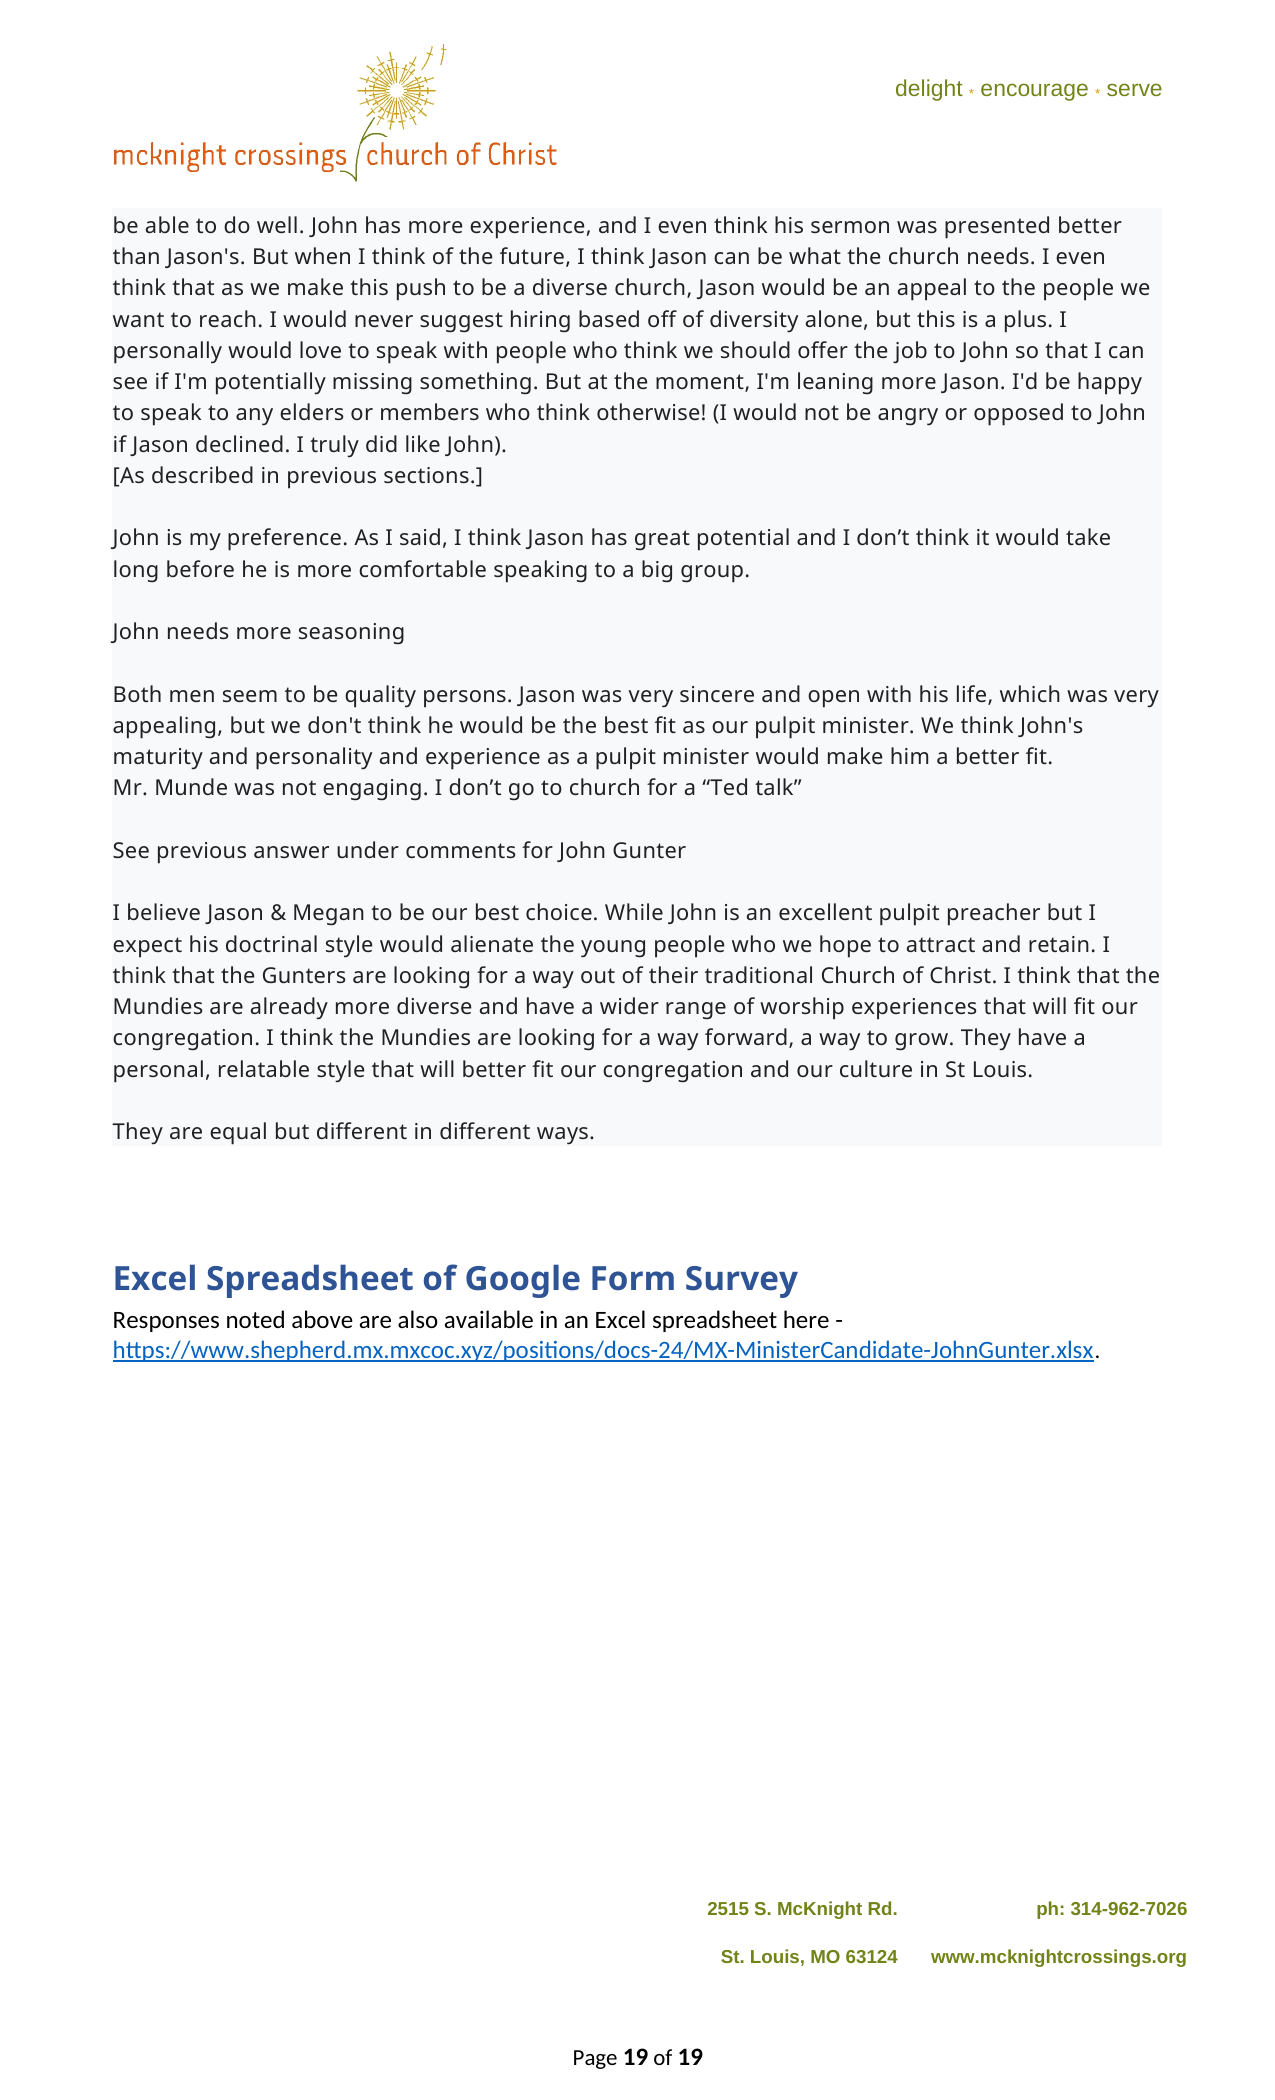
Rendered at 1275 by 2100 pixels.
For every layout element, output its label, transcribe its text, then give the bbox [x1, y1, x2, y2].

subtitle Excel Spreadsheet of Google Form Survey [112, 1255, 1162, 1300]
text Responses noted above are also available in an Excel spreadsheet here - https://www.shepherd.mx.mxcoc.xyz/positions/docs-24/MX-MinisterCandidate-JohnGunter.xlsx. [112, 1304, 1162, 1365]
text John needs more seasoning [112, 615, 1162, 646]
text Mr. Munde was not engaging. I don’t go to church for a “Ted talk” [112, 771, 1162, 802]
text John is my preference. As I said, I think Jason has great potential and I don’t think it would take long before he is more comfortable speaking to a big group. [112, 521, 1162, 583]
text Both men seem to be quality persons. Jason was very sincere and open with his life, which was very appealing, but we don't think he would be the best fit as our pulpit minister. We think John's maturity and personality and experience as a pulpit minister would make him a better fit. [112, 677, 1162, 771]
picture [112, 42, 558, 183]
text I believe Jason & Megan to be our best choice. While John is an excellent pulpit preacher but I expect his doctrinal style would alienate the young people who we hope to attract and retain. I think that the Gunters are looking for a way out of their traditional Church of Christ. I think that the Mundies are already more diverse and have a wider range of worship experiences that will fit our congregation. I think the Mundies are looking for a way forward, a way to grow. They have a personal, relatable style that will better fit our congregation and our culture in St Louis. [112, 896, 1162, 1083]
text [As described in previous sections.] [112, 458, 1162, 490]
text See previous answer under comments for John Gunter [112, 833, 1162, 865]
text They are equal but different in different ways. [112, 1115, 1162, 1146]
